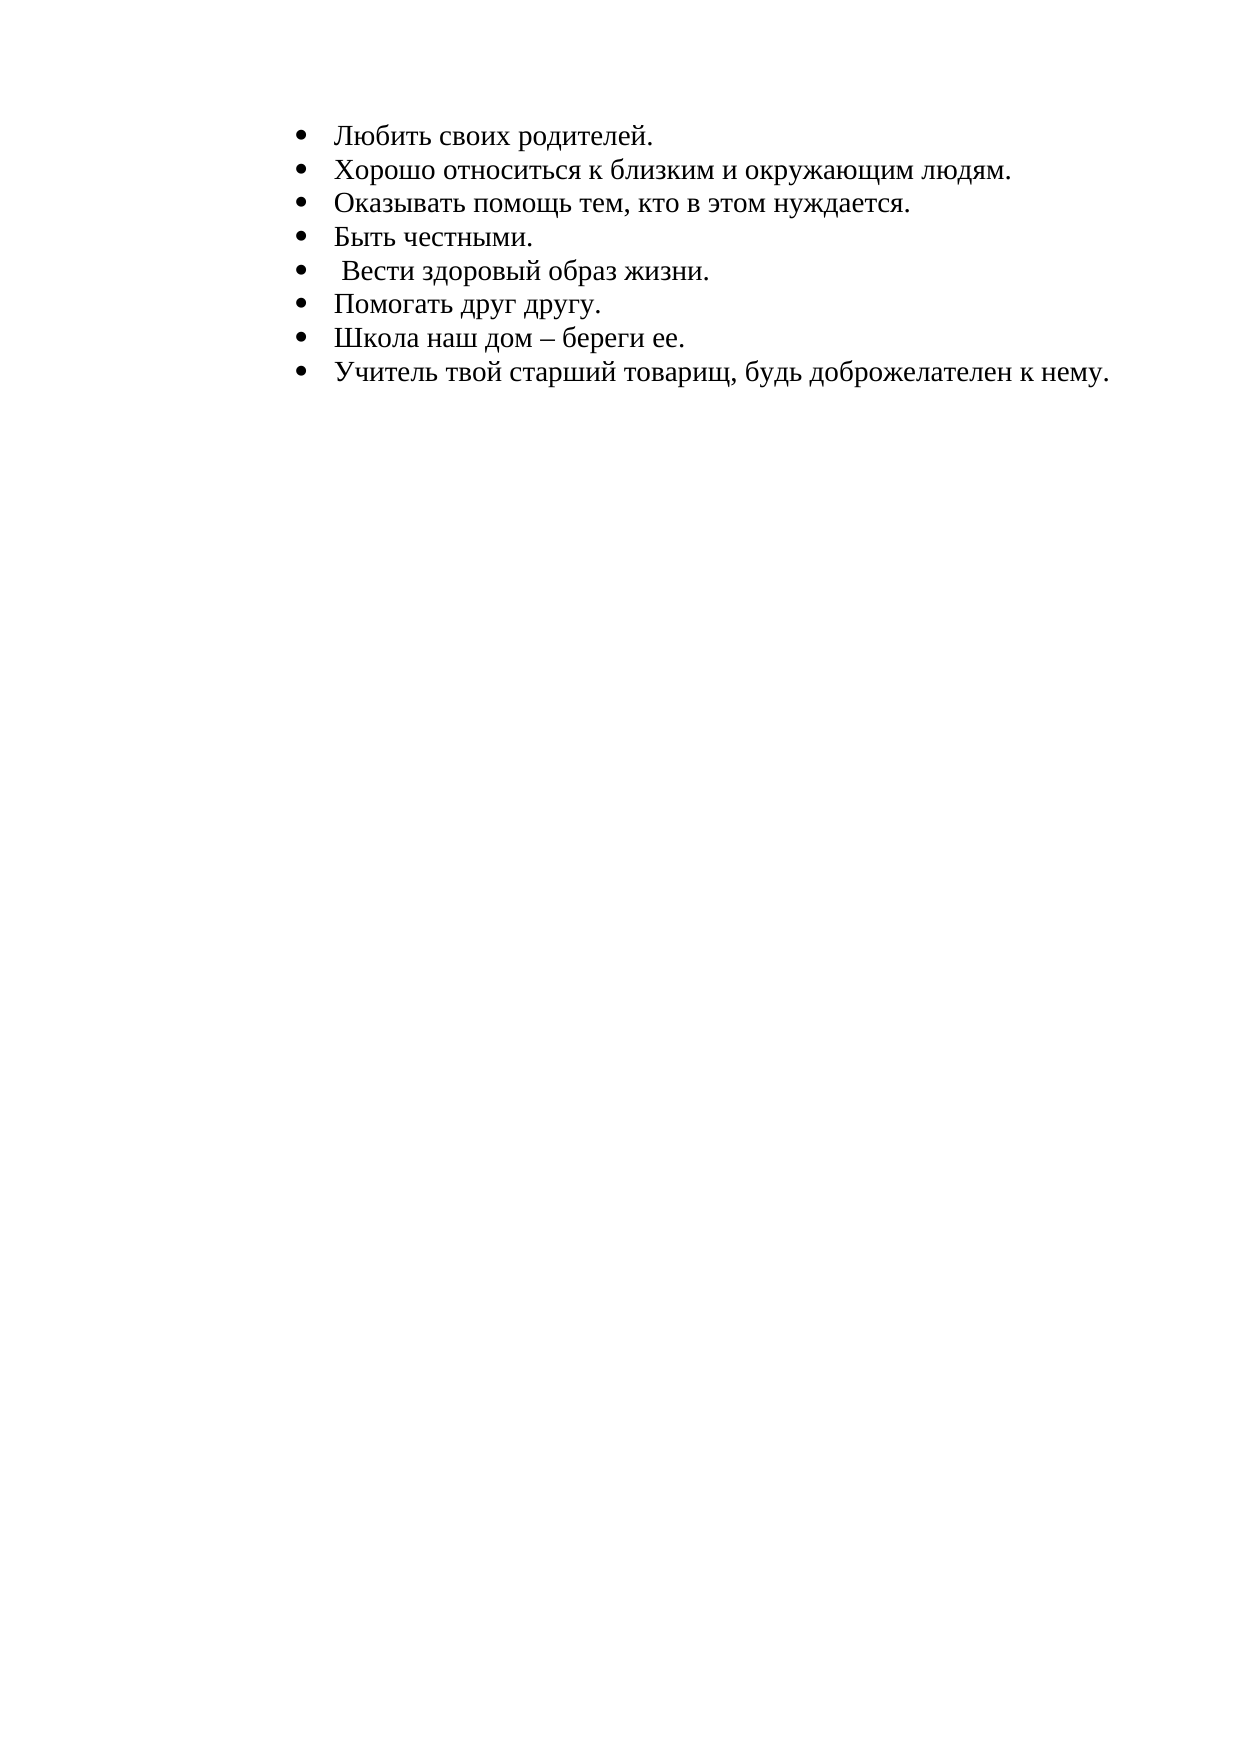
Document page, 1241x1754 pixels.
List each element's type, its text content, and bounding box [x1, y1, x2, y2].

list Помогать друг другу. [296, 286, 1152, 320]
list Хорошо относиться к близким и окружающим людям. [296, 152, 1152, 185]
list Школа наш дом – береги ее. [296, 320, 1152, 354]
list Оказывать помощь тем, кто в этом нуждается. [296, 185, 1152, 219]
list Быть честными. [296, 219, 1152, 253]
list Учитель твой старший товарищ, будь доброжелателен к нему. [296, 354, 1152, 387]
list Любить своих родителей. [296, 118, 1152, 152]
list Вести здоровый образ жизни. [296, 253, 1152, 286]
